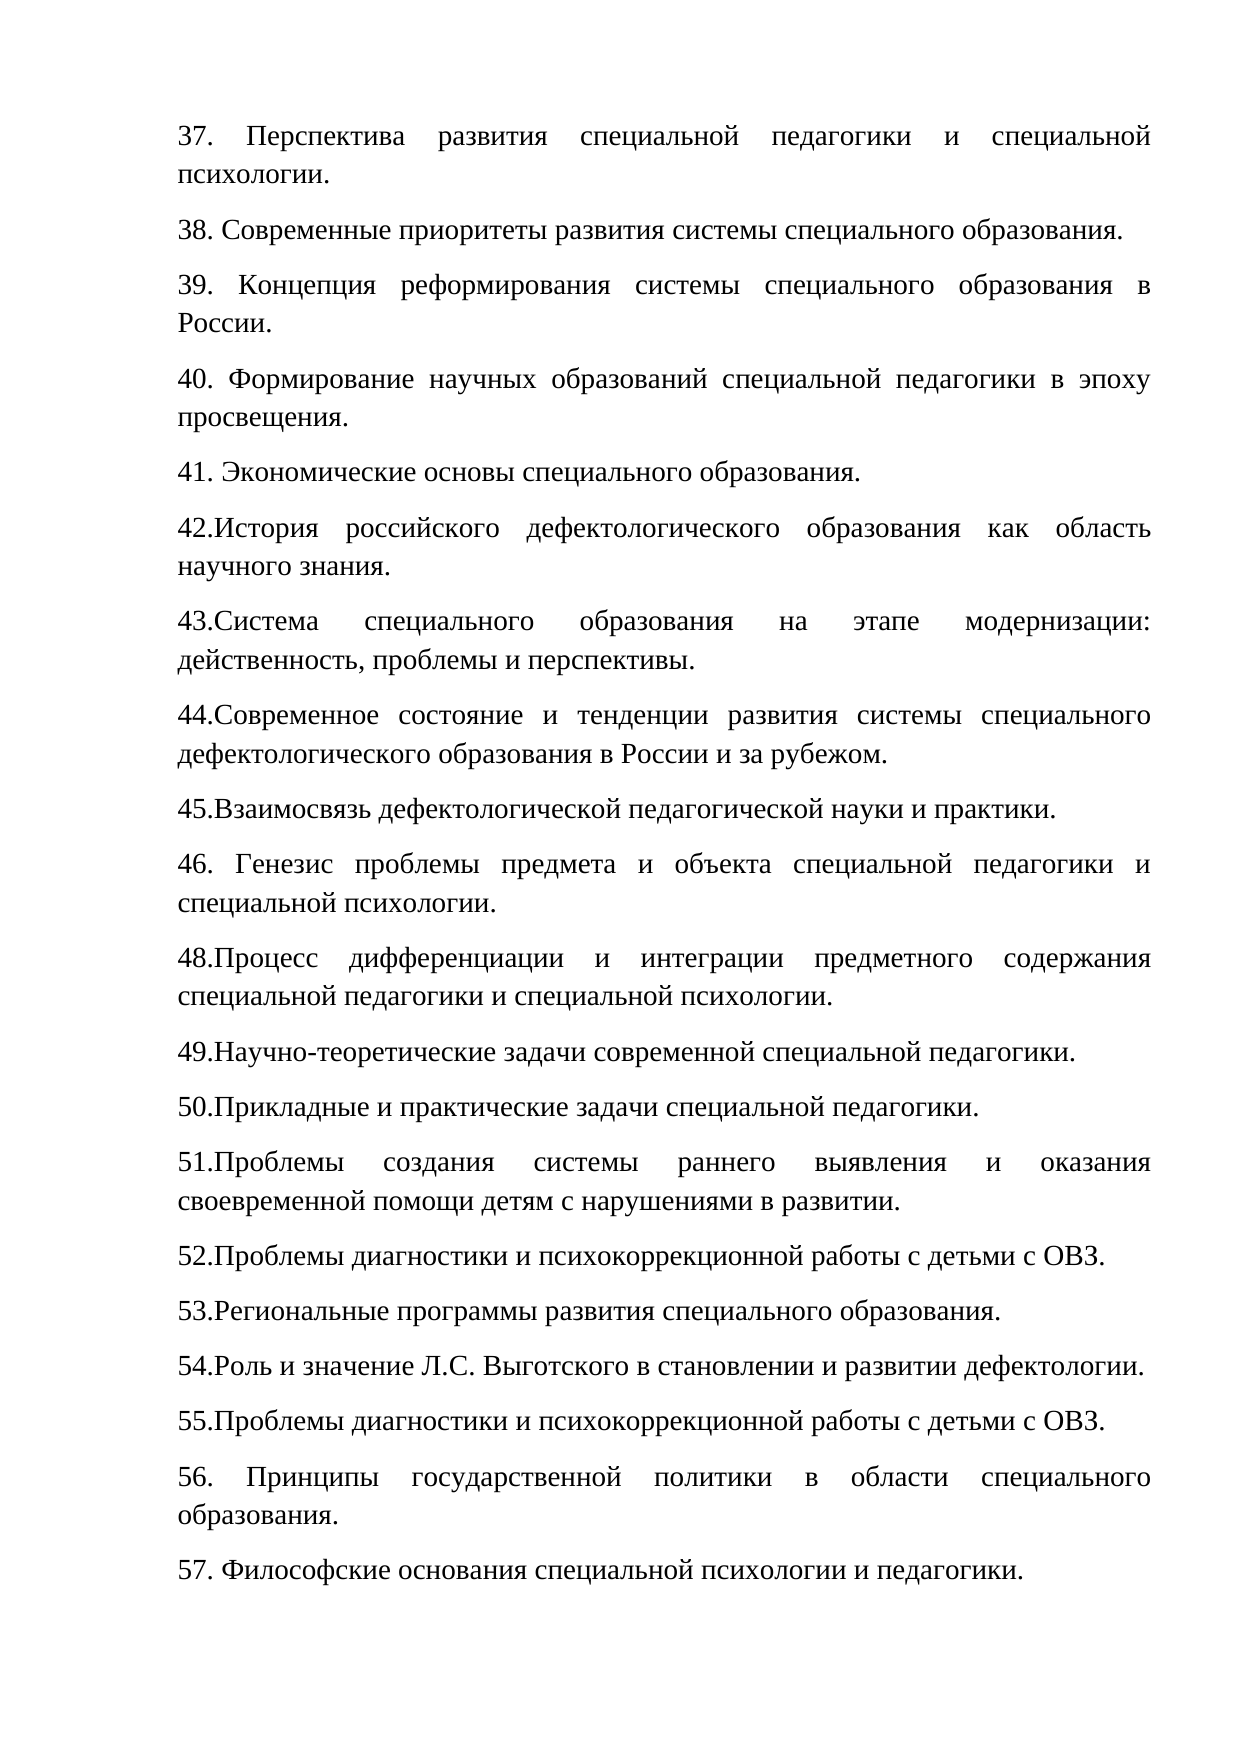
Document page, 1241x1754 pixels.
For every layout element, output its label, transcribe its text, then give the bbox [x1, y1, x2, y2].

text 52.Проблемы диагностики и психокоррекционной работы с детьми с ОВЗ. [177, 1238, 1152, 1271]
text 48.Процесс дифференциации и интеграции предметного содержания специальной педагогики и специальной психологии. [177, 940, 1152, 1012]
text 38. Современные приоритеты развития системы специального образования. [177, 212, 1152, 245]
text 44.Современное состояние и тенденции развития системы специального дефектологического образования в России и за рубежом. [177, 697, 1152, 769]
text 39. Концепция реформирования системы специального образования в России. [177, 267, 1152, 339]
text 50.Прикладные и практические задачи специальной педагогики. [177, 1089, 1152, 1122]
text 46. Генезис проблемы предмета и объекта специальной педагогики и специальной психологии. [177, 846, 1152, 918]
text 56. Принципы государственной политики в области специального образования. [177, 1459, 1152, 1531]
text 40. Формирование научных образований специальной педагогики в эпоху просвещения. [177, 361, 1152, 433]
text 37. Перспектива развития специальной педагогики и специальной психологии. [177, 118, 1152, 190]
text 53.Региональные программы развития специального образования. [177, 1293, 1152, 1327]
text 45.Взаимосвязь дефектологической педагогической науки и практики. [177, 791, 1152, 824]
text 55.Проблемы диагностики и психокоррекционной работы с детьми с ОВЗ. [177, 1403, 1152, 1437]
text 49.Научно-теоретические задачи современной специальной педагогики. [177, 1034, 1152, 1067]
text 42.История российского дефектологического образования как область научного знания. [177, 510, 1152, 582]
text 43.Система специального образования на этапе модернизации: действенность, проблемы и перспективы. [177, 603, 1152, 676]
text 54.Роль и значение Л.С. Выготского в становлении и развитии дефектологии. [177, 1348, 1152, 1382]
text 51.Проблемы создания системы раннего выявления и оказания своевременной помощи детям с нарушениями в развитии. [177, 1144, 1152, 1216]
text 41. Экономические основы специального образования. [177, 454, 1152, 488]
text 57. Философские основания специальной психологии и педагогики. [177, 1552, 1152, 1586]
